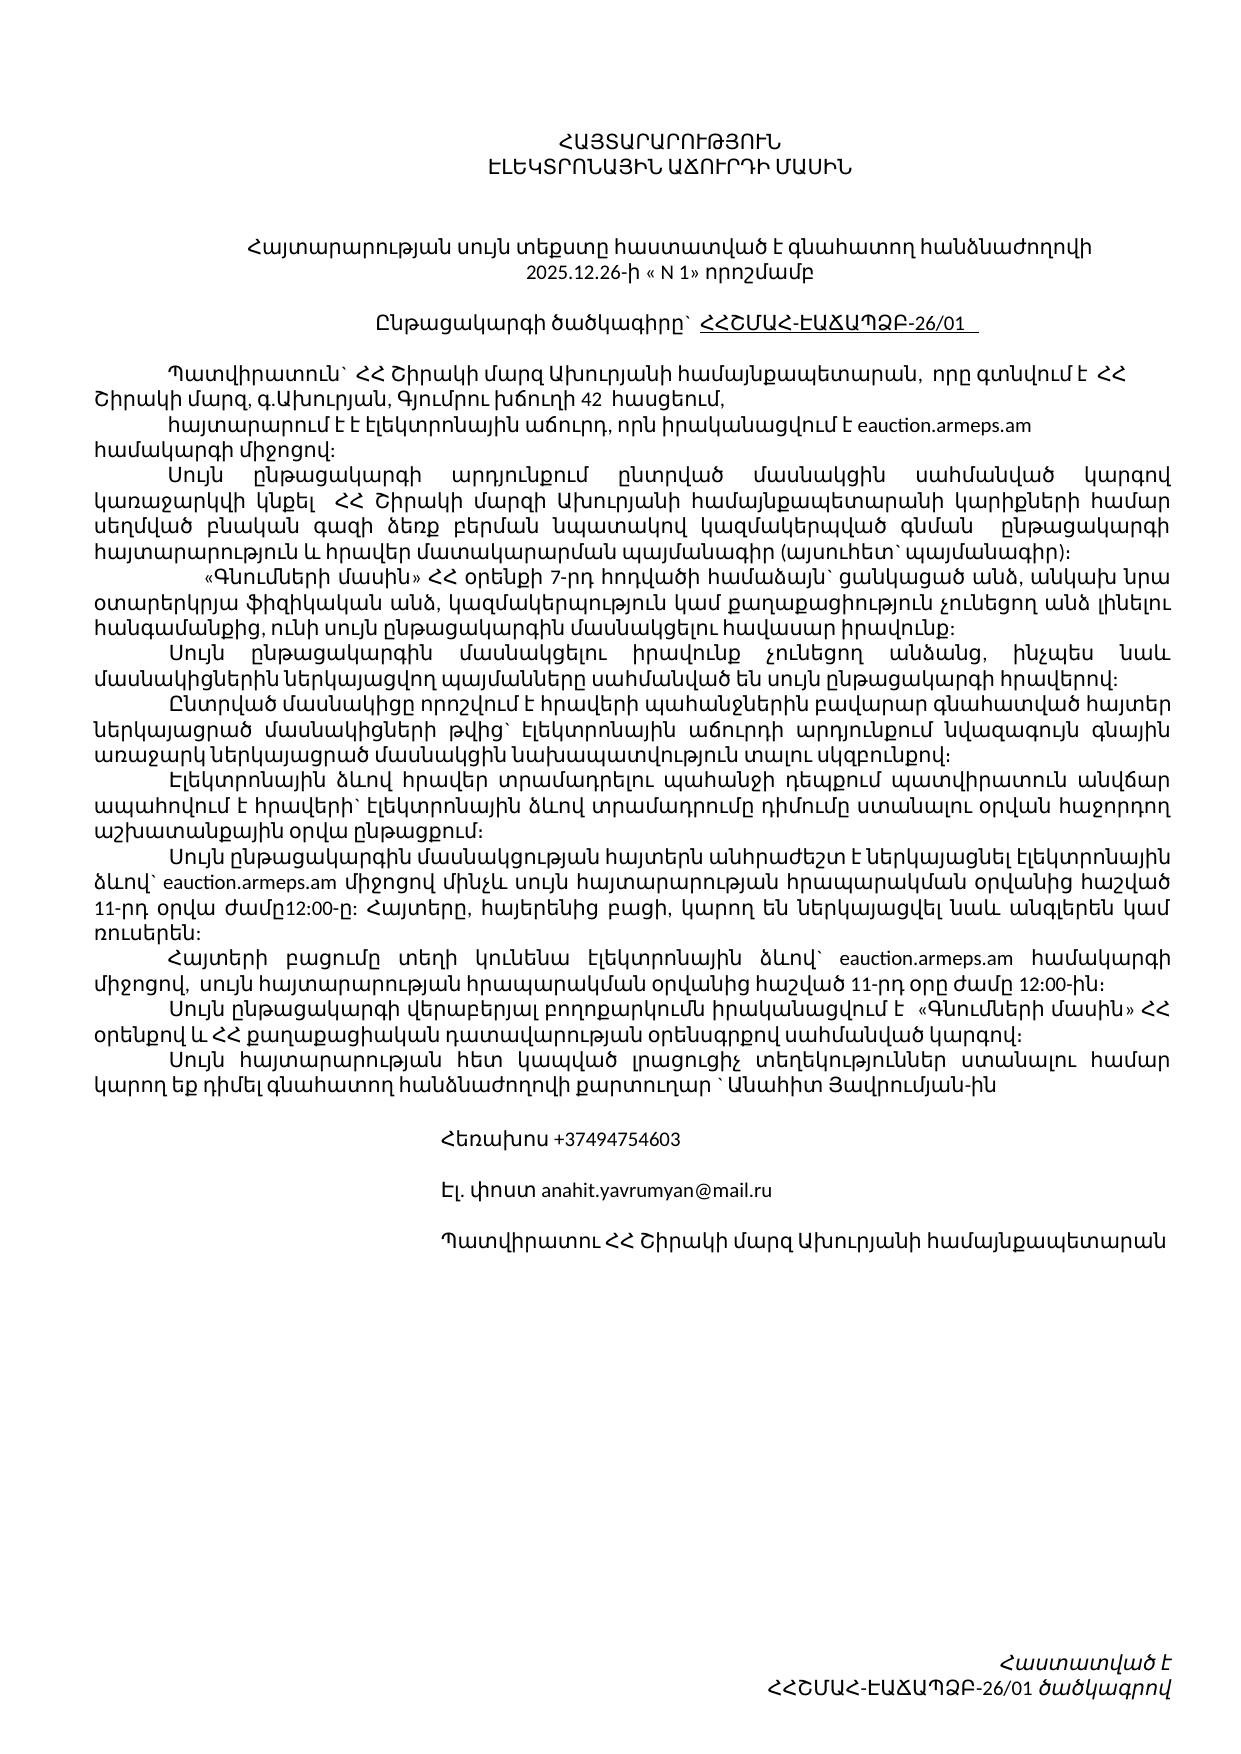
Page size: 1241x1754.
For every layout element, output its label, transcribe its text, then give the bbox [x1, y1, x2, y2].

text Հայտարարության սույն տեքստը հաստատված է գնահատող հանձնաժողովի [94, 234, 1171, 259]
text Ընթացակարգի ծածկագիրը` ՀՀՇՄԱՀ-ԷԱՃԱՊՁԲ-26/01 [94, 310, 1171, 336]
text Հաստատված է [94, 1650, 1171, 1675]
text Սույն ընթացակարգին մասնակցության հայտերն անհրաժեշտ է ներկայացնել էլեկտրոնային ձևով` eauction.armeps.am միջոցով մինչև սույն հայտարարության հրապարակման օրվանից հաշված 11-րդ օրվա ժամը12:00-ը: Հայտերը, հայերենից բացի, կարող են ներկայացվել նաև անգլերեն կամ ռուսերեն: [94, 844, 1171, 946]
text Էլ. փոստ anahit.yavrumyan@mail.ru [94, 1177, 1171, 1203]
text «Գնումների մասին» ՀՀ օրենքի 7-րդ հոդվածի համաձայն` ցանկացած անձ, անկախ նրա օտարերկրյա ֆիզիկական անձ, կազմակերպություն կամ քաղաքացիություն չունեցող անձ լինելու հանգամանքից, ունի սույն ընթացակարգին մասնակցելու հավասար իրավունք: [94, 564, 1171, 641]
text ՀԱՅՏԱՐԱՐՈՒԹՅՈՒՆ [94, 129, 1171, 154]
text Հեռախոս +37494754603 [94, 1126, 1171, 1152]
text ԷԼԵԿՏՐՈՆԱՅԻՆ ԱՃՈՒՐԴԻ ՄԱՍԻՆ [94, 154, 1171, 180]
text Սույն հայտարարության հետ կապված լրացուցիչ տեղեկություններ ստանալու համար կարող եք դիմել գնահատող հանձնաժողովի քարտուղար ` Անահիտ Յավրումյան-ին [94, 1047, 1171, 1098]
text Էլեկտրոնային ձևով հրավեր տրամադրելու պահանջի դեպքում պատվիրատուն անվճար ապահովում է հրավերի` էլեկտրոնային ձևով տրամադրումը դիմումը ստանալու օրվան հաջորդող աշխատանքային օրվա ընթացքում։ [94, 768, 1171, 844]
text 2025.12.26 -ի « N 1» որոշմամբ [94, 259, 1171, 285]
text Հայտերի բացումը տեղի կունենա էլեկտրոնային ձևով` eauction.armeps.am համակարգի միջոցով, սույն հայտարարության հրապարակման օրվանից հաշված 11-րդ օրը ժամը 12:00-ին։ [94, 946, 1171, 996]
text հայտարարում է է էլեկտրոնային աճուրդ, որն իրականացվում է eauction.armeps.am համակարգի միջոցով: [94, 412, 1171, 463]
text Սույն ընթացակարգին մասնակցելու իրավունք չունեցող անձանց, ինչպես նաև մասնակիցներին ներկայացվող պայմանները սահմանված են սույն ընթացակարգի հրավերով: [94, 641, 1171, 691]
text Պատվիրատուն` ՀՀ Շիրակի մարզ Ախուրյանի համայնքապետարան, որը գտնվում է ՀՀ Շիրակի մարզ, գ.Ախուրյան, Գյումրու խճուղի 42 հասցեում, [94, 361, 1171, 412]
text ՀՀՇՄԱՀ-ԷԱՃԱՊՁԲ-26/01 ծածկագրով [94, 1675, 1171, 1701]
text Սույն ընթացակարգի արդյունքում ընտրված մասնակցին սահմանված կարգով կառաջարկվի կնքել ՀՀ Շիրակի մարզի Ախուրյանի համայնքապետարանի կարիքների համար սեղմված բնական գազի ձեռք բերման նպատակով կազմակերպված գնման ընթացակարգի հայտարարություն և հրավեր մատակարարման պայմանագիր (այսուհետ` պայմանագիր)։ [94, 463, 1171, 564]
text Պատվիրատու ՀՀ Շիրակի մարզ Ախուրյանի համայնքապետարան [94, 1228, 1171, 1253]
text Սույն ընթացակարգի վերաբերյալ բողոքարկումն իրականացվում է «Գնումների մասին» ՀՀ օրենքով և ՀՀ քաղաքացիական դատավարության օրենսգրքով սահմանված կարգով։ [94, 996, 1171, 1047]
text Ընտրված մասնակիցը որոշվում է հրավերի պահանջներին բավարար գնահատված հայտեր ներկայացրած մասնակիցների թվից` էլեկտրոնային աճուրդի արդյունքում նվազագույն գնային առաջարկ ներկայացրած մասնակցին նախապատվություն տալու սկզբունքով։ [94, 691, 1171, 768]
